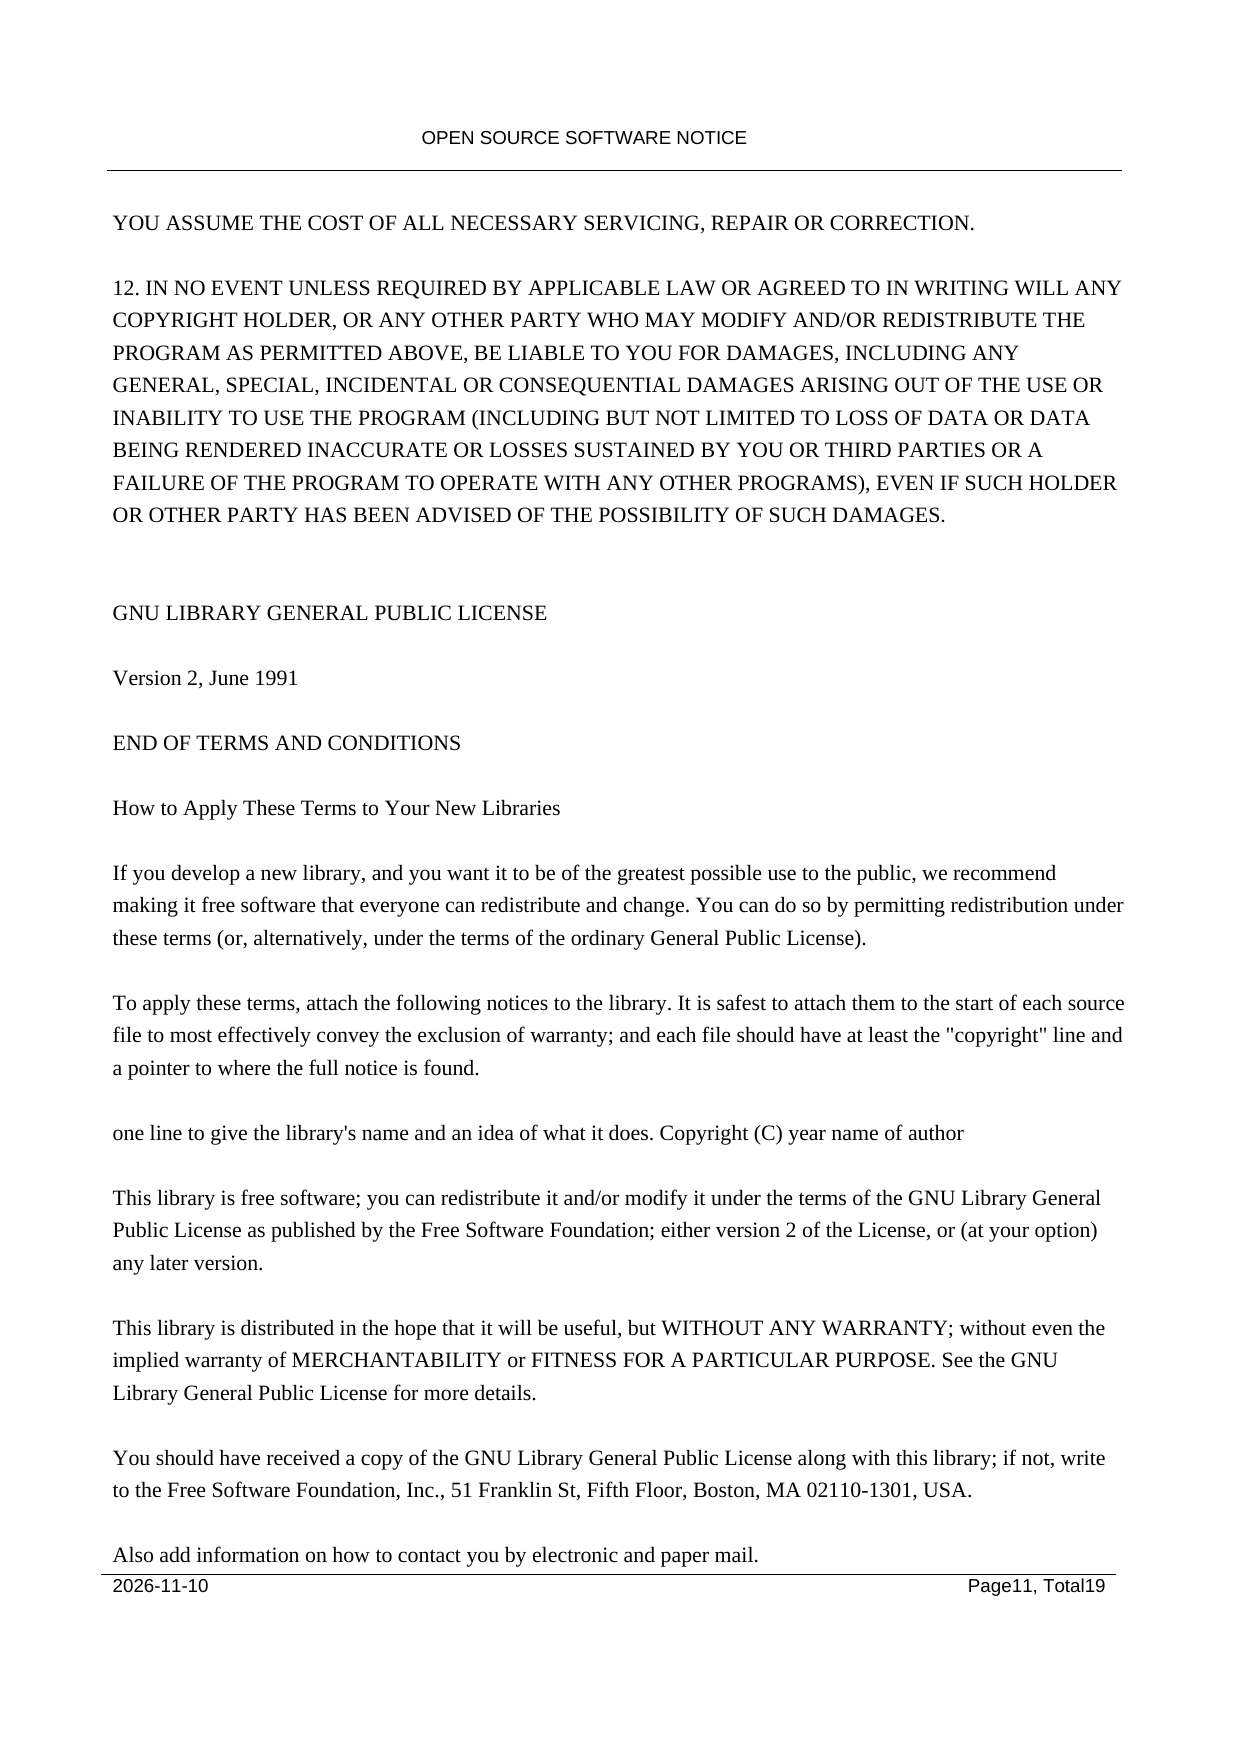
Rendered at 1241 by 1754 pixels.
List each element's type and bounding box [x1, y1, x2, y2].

text [112, 206, 1128, 1571]
